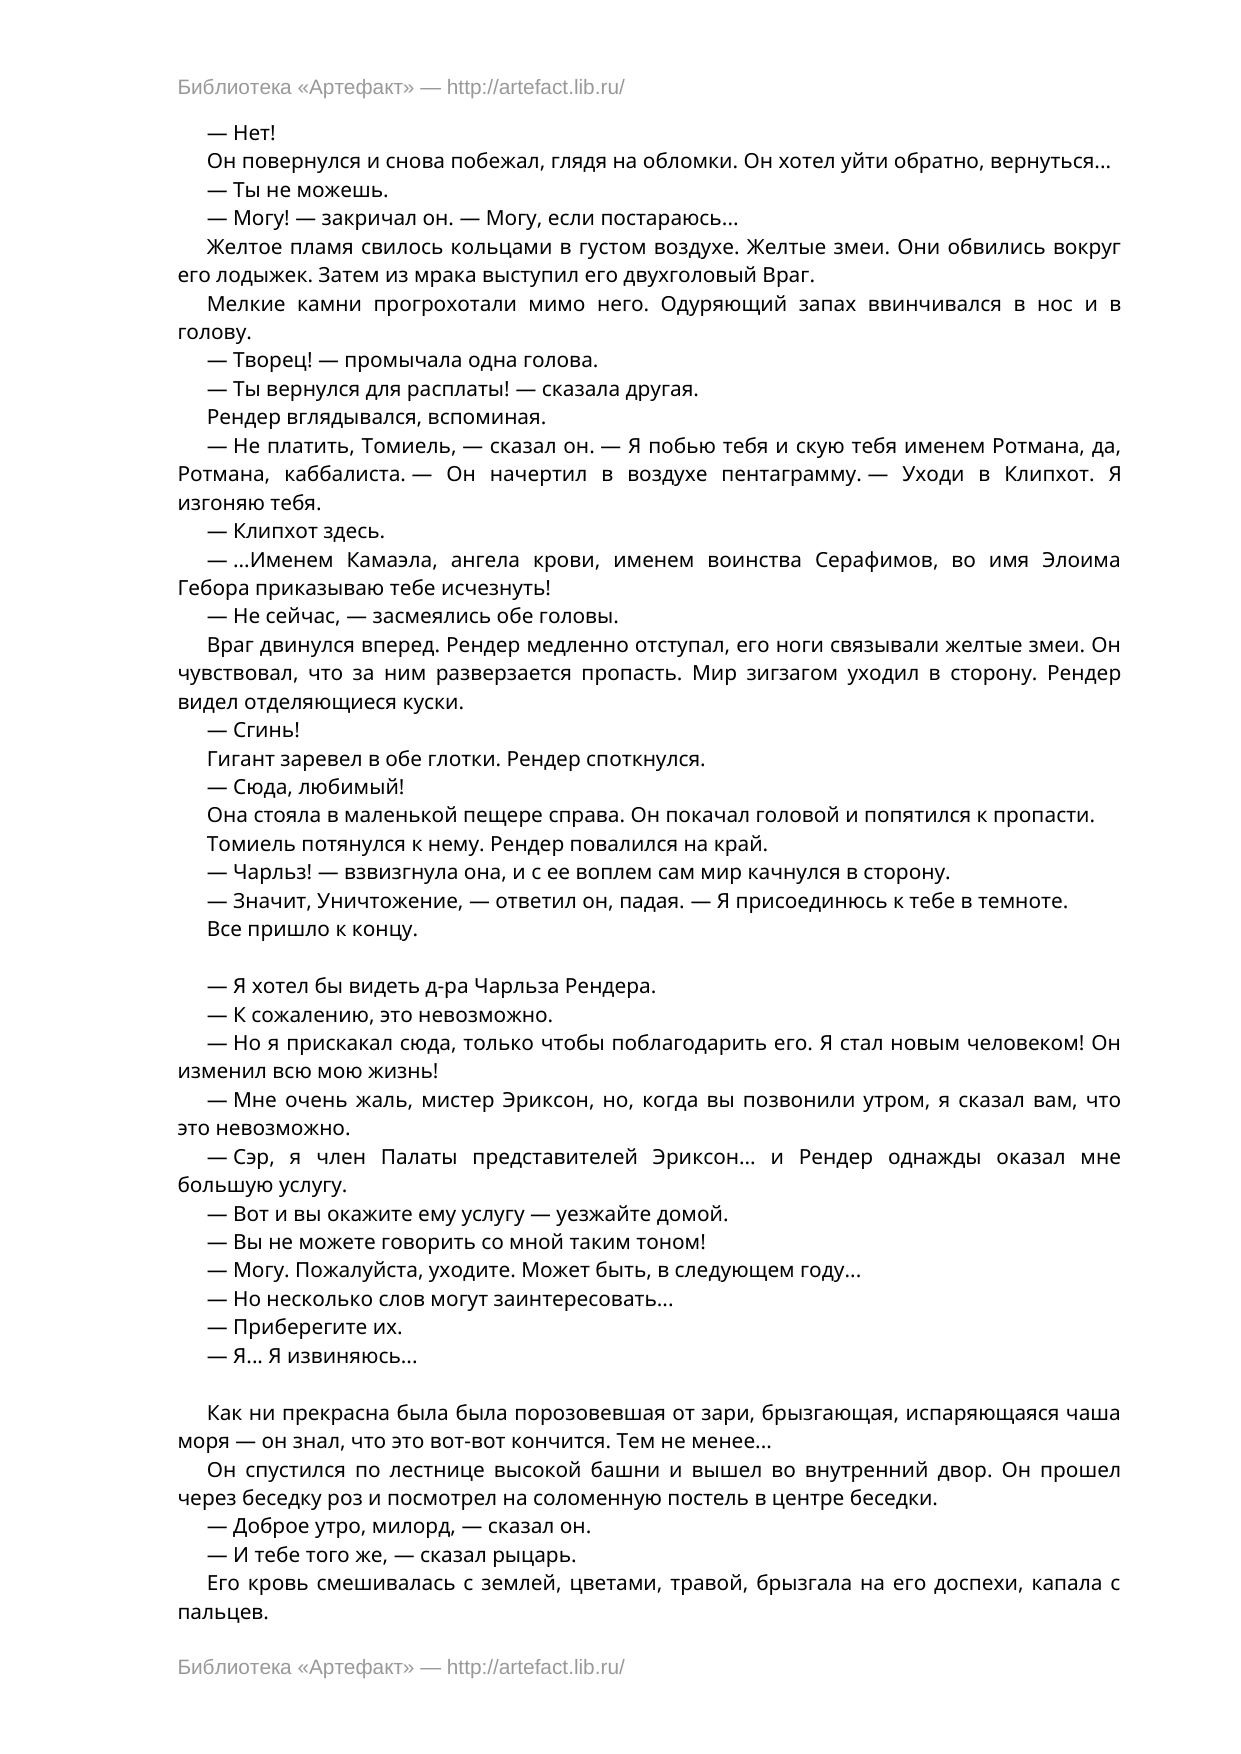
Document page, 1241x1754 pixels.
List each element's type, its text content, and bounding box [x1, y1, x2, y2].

text — Творец! — промычала одна голова. [177, 346, 1122, 374]
text Все пришло к концу. [177, 914, 1122, 943]
text — Приберегите их. [177, 1312, 1122, 1341]
text Враг двинулся вперед. Рендер медленно отступал, его ноги связывали желтые змеи. Он чувствовал, что за ним разверзается пропасть. Мир зигзагом уходил в сторону. Рендер видел отделяющиеся куски. [177, 630, 1122, 715]
text Мелкие камни прогрохотали мимо него. Одуряющий запах ввинчивался в нос и в голову. [177, 289, 1122, 346]
text — Сэр, я член Палаты представителей Эриксон... и Рендер однажды оказал мне большую услугу. [177, 1142, 1122, 1199]
text Его кровь смешивалась с землей, цветами, травой, брызгала на его доспехи, капала с пальцев. [177, 1568, 1122, 1625]
text — Сюда, любимый! [177, 772, 1122, 801]
text — Вот и вы окажите ему услугу — уезжайте домой. [177, 1199, 1122, 1227]
text — Ты вернулся для расплаты! — сказала другая. [177, 374, 1122, 402]
text — К сожалению, это невозможно. [177, 1000, 1122, 1028]
text — Я... Я извиняюсь... [177, 1341, 1122, 1369]
text — ...Именем Камаэла, ангела крови, именем воинства Серафимов, во имя Элоима Гебора приказываю тебе исчезнуть! [177, 545, 1122, 602]
text — Ты не можешь. [177, 175, 1122, 203]
text — Могу! — закричал он. — Могу, если постараюсь... [177, 203, 1122, 232]
text — Но несколько слов могут заинтересовать... [177, 1284, 1122, 1312]
text — Вы не можете говорить со мной таким тоном! [177, 1227, 1122, 1256]
text Гигант заревел в обе глотки. Рендер споткнулся. [177, 744, 1122, 772]
text — Значит, Уничтожение, — ответил он, падая. — Я присоединюсь к тебе в темноте. [177, 886, 1122, 914]
text — Не сейчас, — засмеялись обе головы. [177, 602, 1122, 630]
text — Но я прискакал сюда, только чтобы поблагодарить его. Я стал новым человеком! Он изменил всю мою жизнь! [177, 1028, 1122, 1085]
text — Доброе утро, милорд, — сказал он. [177, 1512, 1122, 1540]
text Рендер вглядывался, вспоминая. [177, 402, 1122, 431]
text — Нет! [177, 118, 1122, 147]
text Желтое пламя свилось кольцами в густом воздухе. Желтые змеи. Они обвились вокруг его лодыжек. Затем из мрака выступил его двухголовый Враг. [177, 232, 1122, 289]
text Томиель потянулся к нему. Рендер повалился на край. [177, 829, 1122, 857]
text Он повернулся и снова побежал, глядя на обломки. Он хотел уйти обратно, вернуться... [177, 147, 1122, 175]
text Как ни прекрасна была была порозовевшая от зари, брызгающая, испаряющаяся чаша моря — он знал, что это вот-вот кончится. Тем не менее... [177, 1398, 1122, 1455]
text Он спустился по лестнице высокой башни и вышел во внутренний двор. Он прошел через беседку роз и посмотрел на соломенную постель в центре беседки. [177, 1455, 1122, 1512]
text — И тебе того же, — сказал рыцарь. [177, 1540, 1122, 1568]
text — Могу. Пожалуйста, уходите. Может быть, в следующем году... [177, 1256, 1122, 1284]
text Она стояла в маленькой пещере справа. Он покачал головой и попятился к пропасти. [177, 801, 1122, 829]
text — Чарльз! — взвизгнула она, и с ее воплем сам мир качнулся в сторону. [177, 857, 1122, 886]
text — Не платить, Томиель, — сказал он. — Я побью тебя и скую тебя именем Ротмана, да, Ротмана, каббалиста. — Он начертил в воздухе пентаграмму. — Уходи в Клипхот. Я изгоняю тебя. [177, 431, 1122, 516]
text — Мне очень жаль, мистер Эриксон, но, когда вы позвонили утром, я сказал вам, что это невозможно. [177, 1085, 1122, 1142]
text — Клипхот здесь. [177, 516, 1122, 545]
text — Я хотел бы видеть д-ра Чарльза Рендера. [177, 971, 1122, 1000]
text — Сгинь! [177, 715, 1122, 744]
